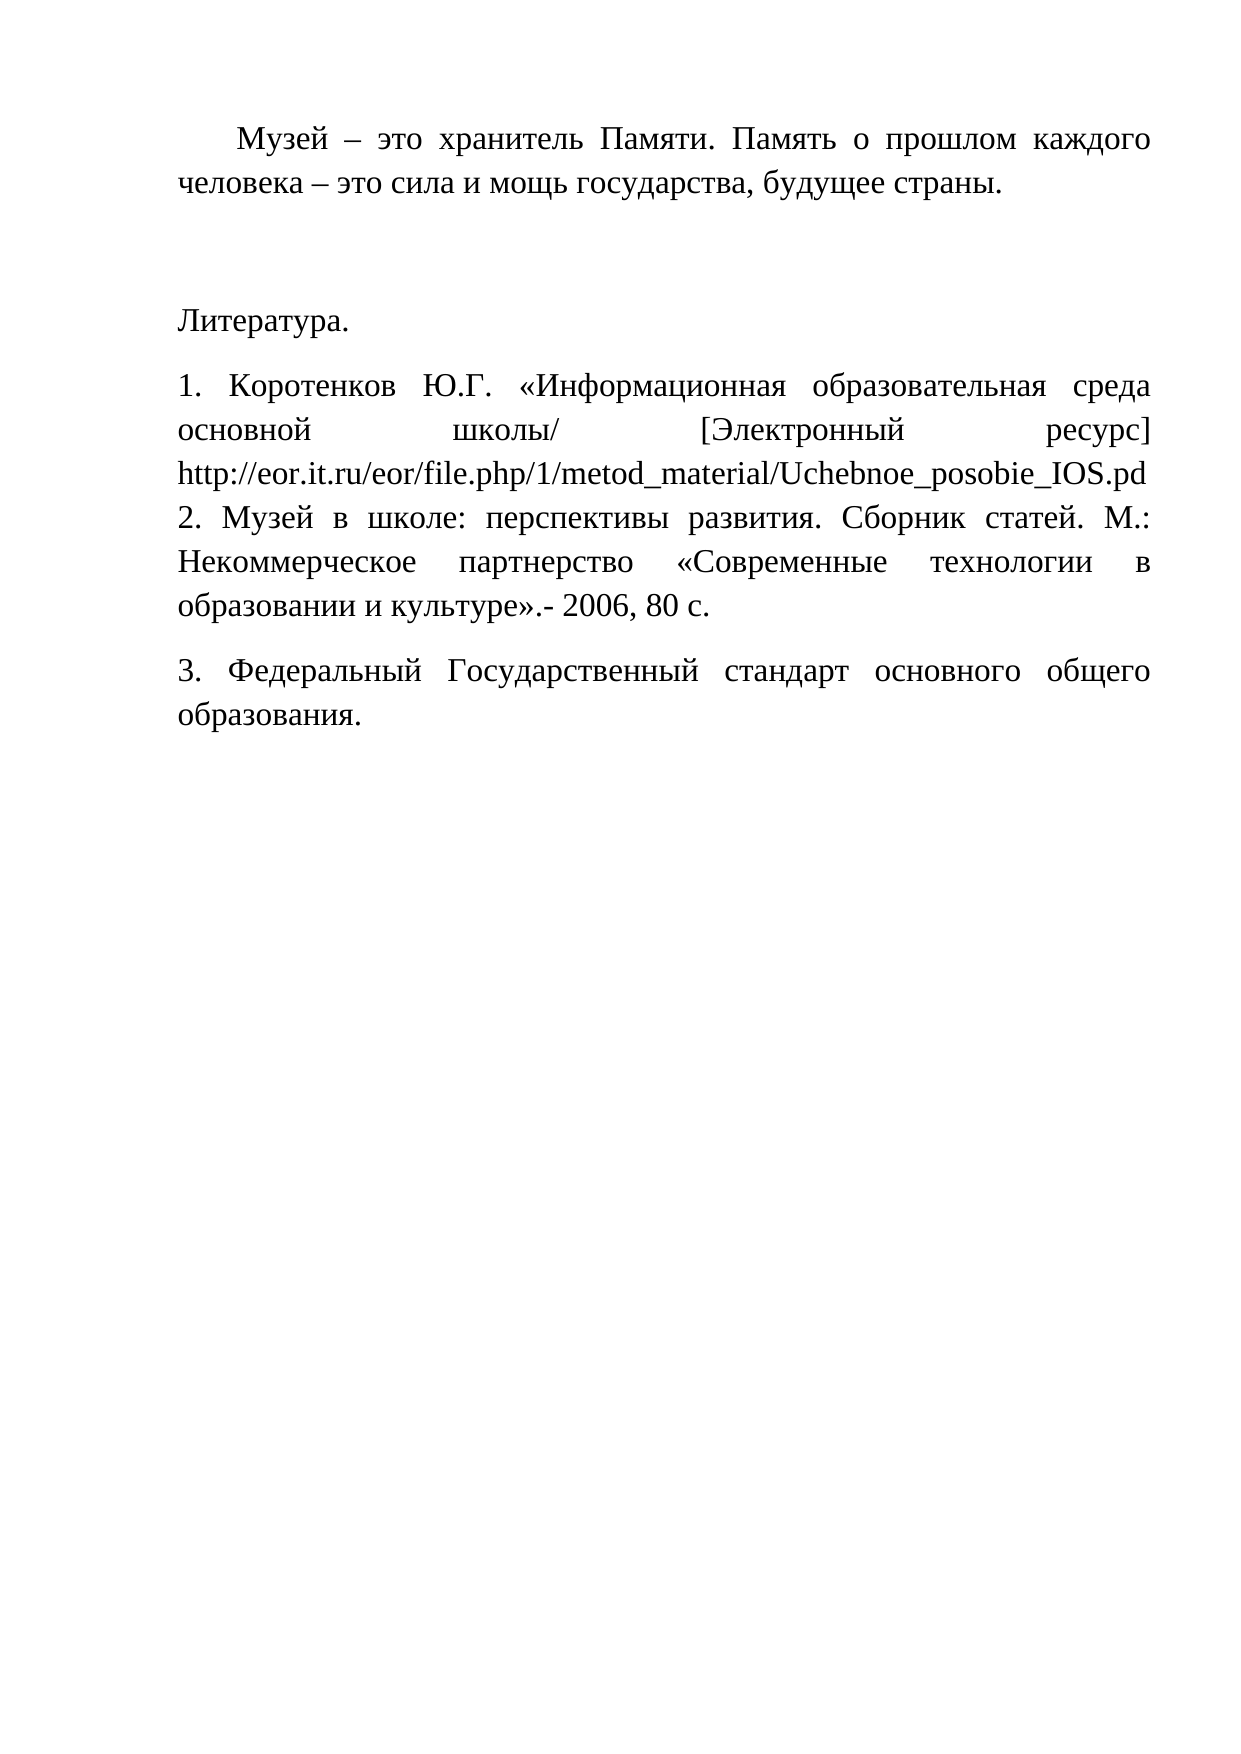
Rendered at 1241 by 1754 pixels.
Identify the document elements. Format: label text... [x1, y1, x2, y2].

text 3. Федеральный Государственный стандарт основного общего образования. [177, 650, 1152, 733]
text Литература. [177, 300, 1152, 339]
text Музей – это хранитель Памяти. Память о прошлом каждого человека – это сила и мощь государства, будущее страны. [177, 118, 1152, 201]
text 1. Коротенков Ю.Г. «Информационная образовательная среда основной школы/ [Электронный ресурс] http://eor.it.ru/eor/file.php/1/metod_material/Uchebnoe_posobie_IOS.pd 2. Музей в школе: перспективы развития. Сборник статей. М.: Некоммерческое партнерство «Современные технологии в образовании и культуре».- 2006, 80 с. [177, 365, 1152, 624]
